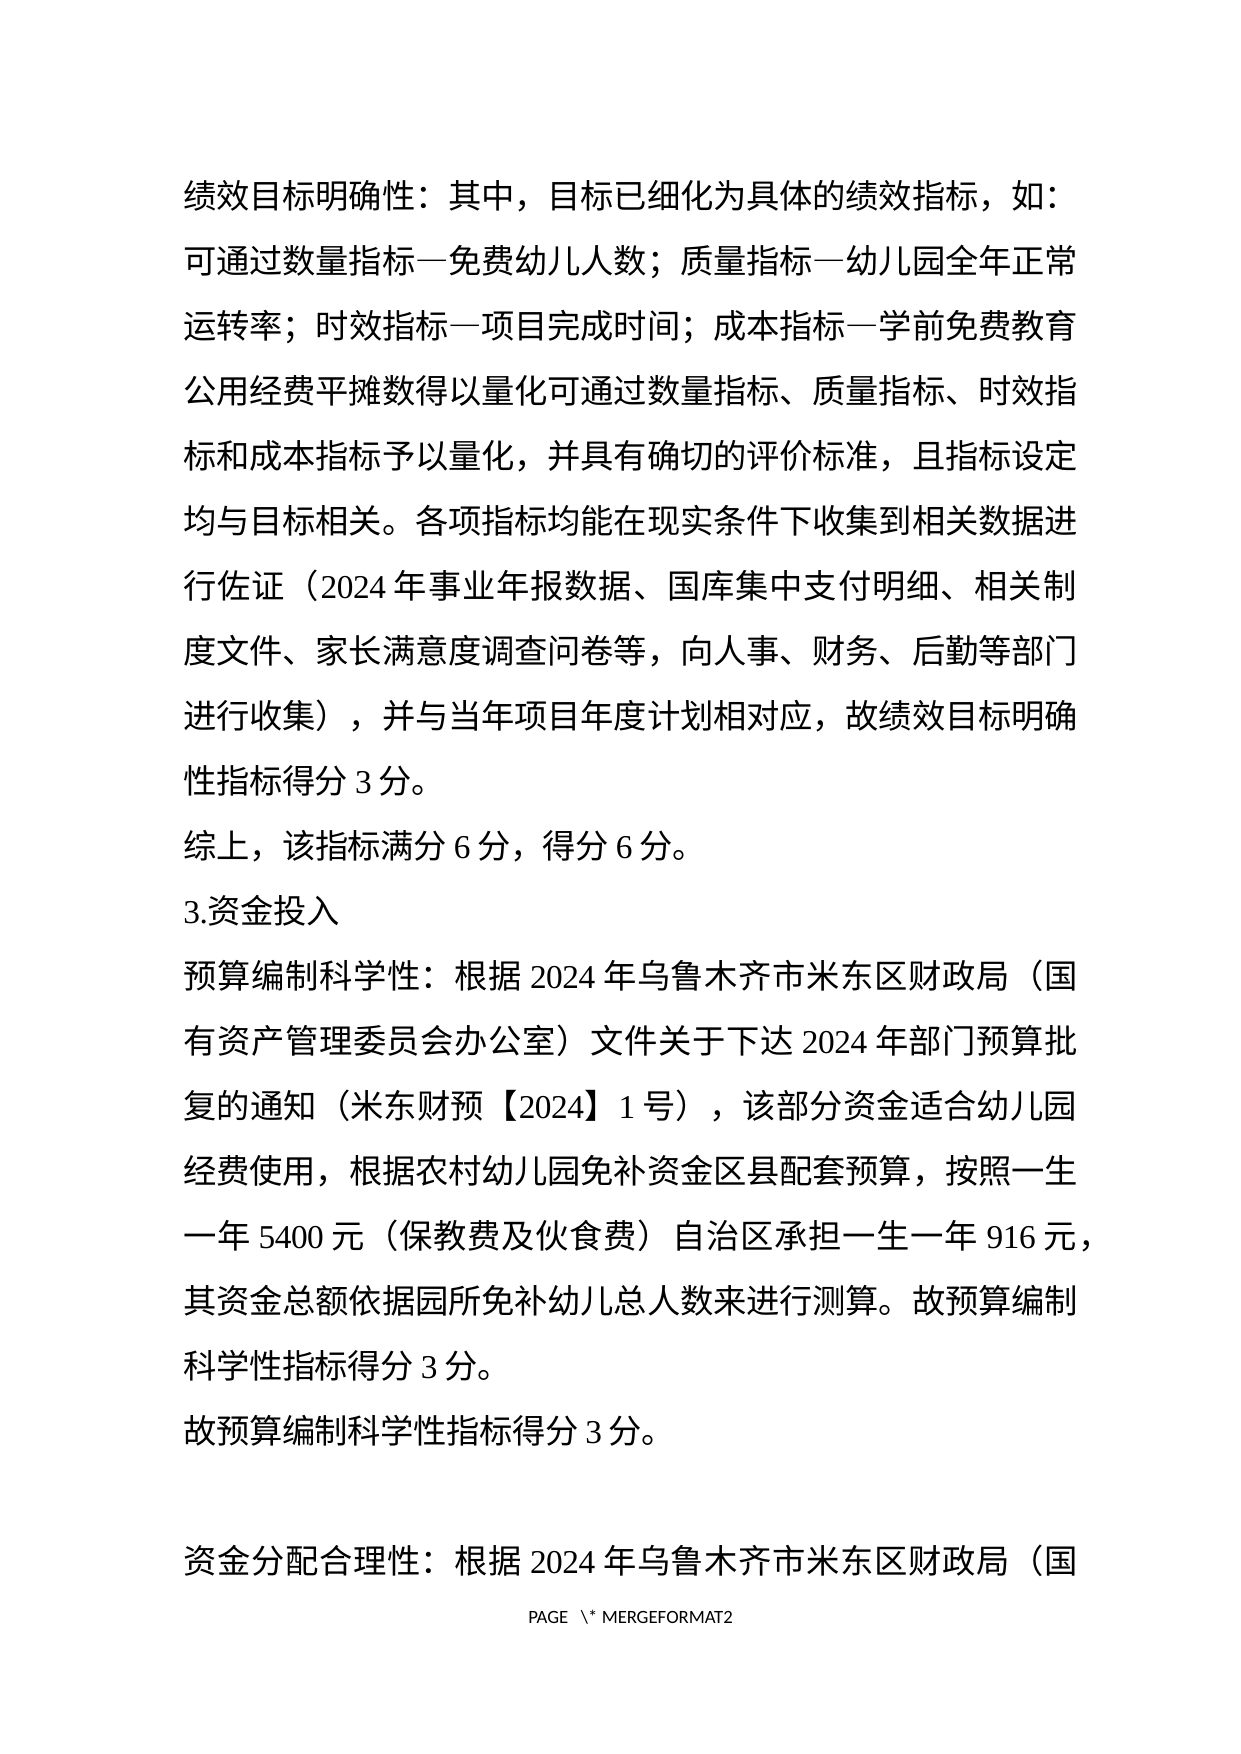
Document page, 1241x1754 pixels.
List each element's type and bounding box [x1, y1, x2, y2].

text [183, 162, 1078, 1592]
